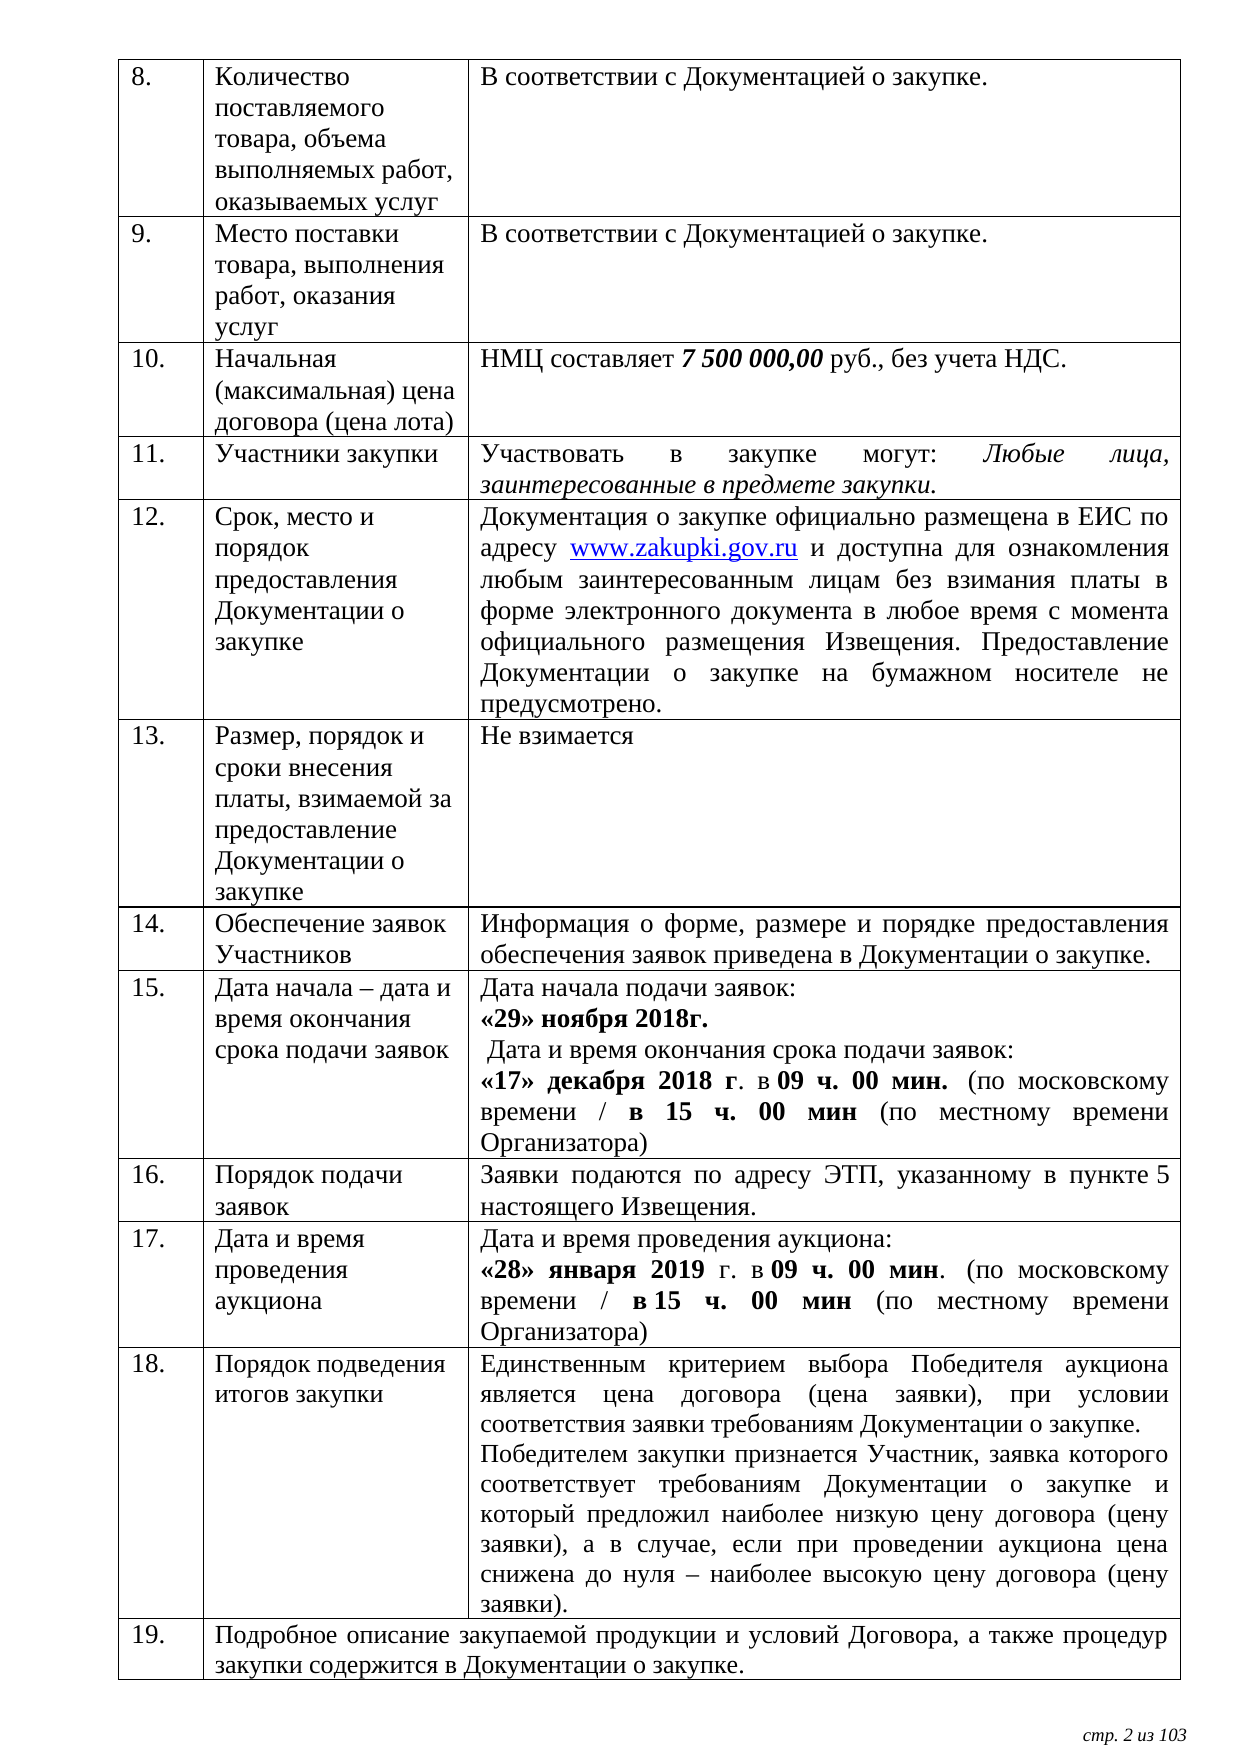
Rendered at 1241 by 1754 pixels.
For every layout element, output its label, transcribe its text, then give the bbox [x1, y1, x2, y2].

table_cell Дата начала – дата и время окончания срока подачи заявок [204, 971, 468, 1158]
table_cell Порядок подачи заявок [204, 1159, 468, 1221]
table_cell [119, 1619, 203, 1679]
table_cell [119, 500, 203, 718]
table_cell [119, 1222, 203, 1347]
table_cell Информация о форме, размере и порядке предоставления обеспечения заявок приведена в Документации о закупке. [469, 908, 1180, 970]
table_cell Место поставки товара, выполнения работ, оказания услуг [204, 217, 468, 342]
table_cell [119, 971, 203, 1158]
table_cell Начальная (максимальная) цена договора (цена лота) [204, 343, 468, 436]
table_cell [119, 720, 203, 906]
table_cell Обеспечение заявок Участников [204, 908, 468, 970]
table_cell Документация о закупке официально размещена в ЕИС по адресу www.zakupki.gov.ru и доступна для ознакомления любым заинтересованным лицам без взимания платы в форме электронного документа в любое время с момента официального размещения Извещения. Предоставление Документации о закупке на бумажном носителе не предусмотрено. [469, 500, 1180, 718]
table_cell Единственным критерием выбора Победителя аукциона является цена договора (цена заявки), при условии соответствия заявки требованиям Документации о закупке. Победителем закупки признается Участник, заявка которого соответствует требованиям Документации о закупке и который предложил наиболее низкую цену договора (цену заявки), а в случае, если при проведении аукциона цена снижена до нуля – наиболее высокую цену договора (цену заявки). [469, 1348, 1180, 1618]
table_cell Порядок подведения итогов закупки [204, 1348, 468, 1618]
table_cell Заявки подаются по адресу ЭТП, указанному в пункте 5 настоящего Извещения. [469, 1159, 1180, 1221]
table_cell [119, 343, 203, 436]
table_cell [119, 908, 203, 970]
table_cell Подробное описание закупаемой продукции и условий Договора, а также процедур закупки содержится в Документации о закупке. [204, 1619, 1180, 1679]
table_cell Дата и время проведения аукциона [204, 1222, 468, 1347]
table_cell Размер, порядок и сроки внесения платы, взимаемой за предоставление Документации о закупке [204, 720, 468, 906]
table_cell Срок, место и порядок предоставления Документации о закупке [204, 500, 468, 718]
table_cell Дата и время проведения аукциона: «28» января 2019 г. в 09 ч. 00 мин. (по московскому времени / в 15 ч. 00 мин (по местному времени Организатора) [469, 1222, 1180, 1347]
table_cell Дата начала подачи заявок: «29» ноября 2018г. Дата и время окончания срока подачи заявок: «17» декабря 2018 г. в 09 ч. 00 мин. (по московскому времени / в 15 ч. 00 мин (по местному времени Организатора) [469, 971, 1180, 1158]
table_cell [119, 1159, 203, 1221]
table_cell Участвовать в закупке могут: Любые лица, заинтересованные в предмете закупки. [469, 437, 1180, 499]
table_cell НМЦ составляет 7 500 000,00 руб., без учета НДС. [469, 343, 1180, 436]
table_cell Участники закупки [204, 437, 468, 499]
table_cell Количество поставляемого товара, объема выполняемых работ, оказываемых услуг [204, 60, 468, 216]
table_cell В соответствии с Документацией о закупке. [469, 60, 1180, 216]
table_cell [119, 60, 203, 216]
table_cell [119, 437, 203, 499]
table_cell Не взимается [469, 720, 1180, 906]
table_cell В соответствии с Документацией о закупке. [469, 217, 1180, 342]
table_cell [119, 1348, 203, 1618]
table_cell [119, 217, 203, 342]
